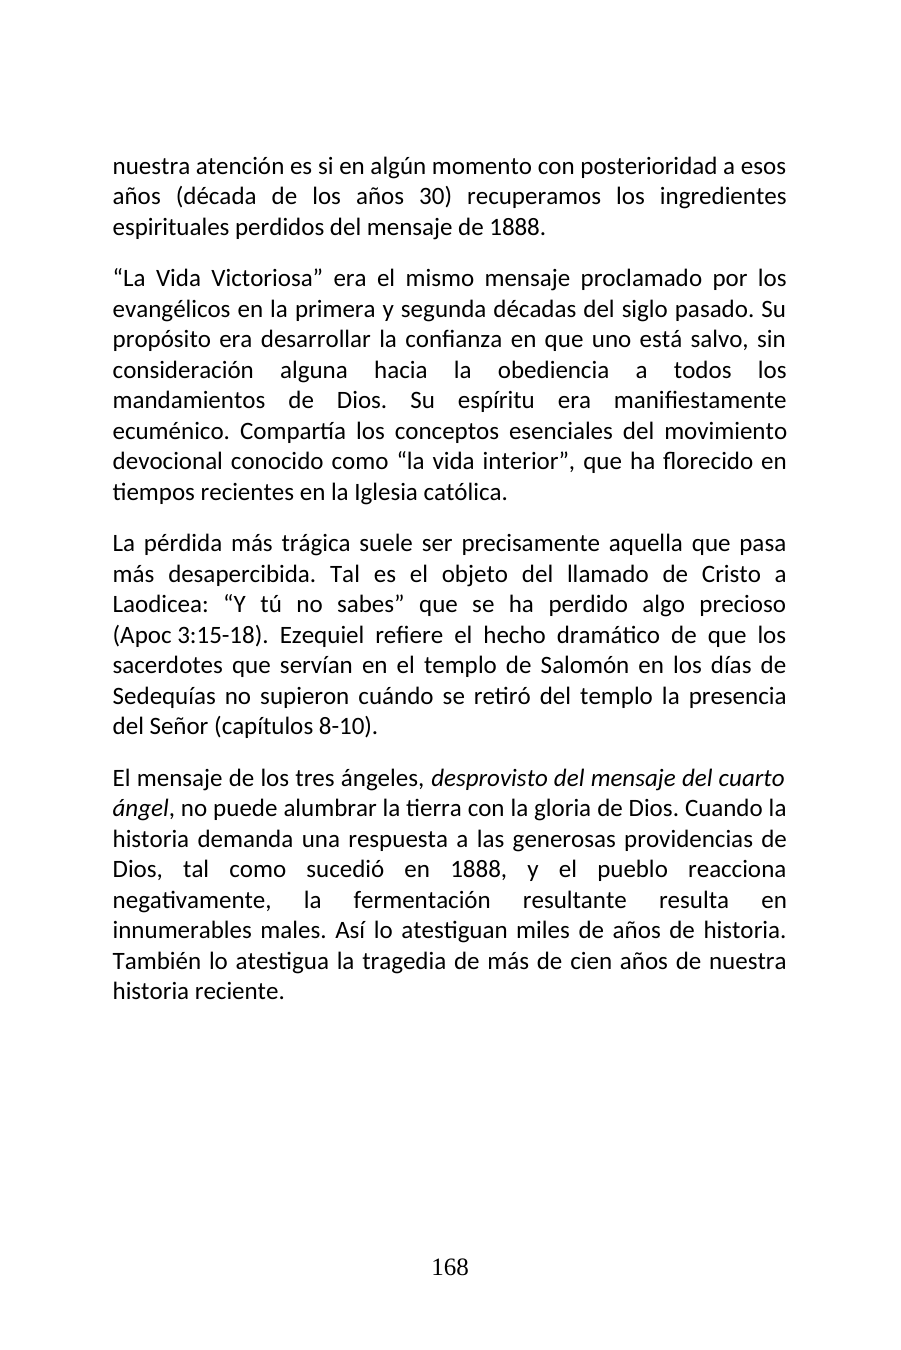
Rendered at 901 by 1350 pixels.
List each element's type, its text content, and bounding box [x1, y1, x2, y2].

text El mensaje de los tres ángeles, desprovisto del mensaje del cuarto ángel, no puede alumbrar la tierra con la gloria de Dios. Cuando la historia demanda una respuesta a las generosas providencias de Dios, tal como sucedió en 1888, y el pueblo reacciona negativamente, la fermentación resultante resulta en innumerables males. Así lo atestiguan miles de años de historia. También lo atestigua la tragedia de más de cien años de nuestra historia reciente. [112, 762, 788, 1006]
text “La Vida Victoriosa” era el mismo mensaje proclamado por los evangélicos en la primera y segunda décadas del siglo pasado. Su propósito era desarrollar la confianza en que uno está salvo, sin consideración alguna hacia la obediencia a todos los mandamientos de Dios. Su espíritu era manifiestamente ecuménico. Compartía los conceptos esenciales del movimiento devocional conocido como “la vida interior”, que ha florecido en tiempos recientes en la Iglesia católica. [112, 262, 788, 507]
text La pérdida más trágica suele ser precisamente aquella que pasa más desapercibida. Tal es el objeto del llamado de Cristo a Laodicea: “Y tú no sabes” que se ha perdido algo precioso (Apoc 3:15-18). Ezequiel refiere el hecho dramático de que los sacerdotes que servían en el templo de Salomón en los días de Sedequías no supieron cuándo se retiró del templo la presencia del Señor (capítulos 8-10). [112, 527, 788, 741]
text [112, 150, 788, 242]
